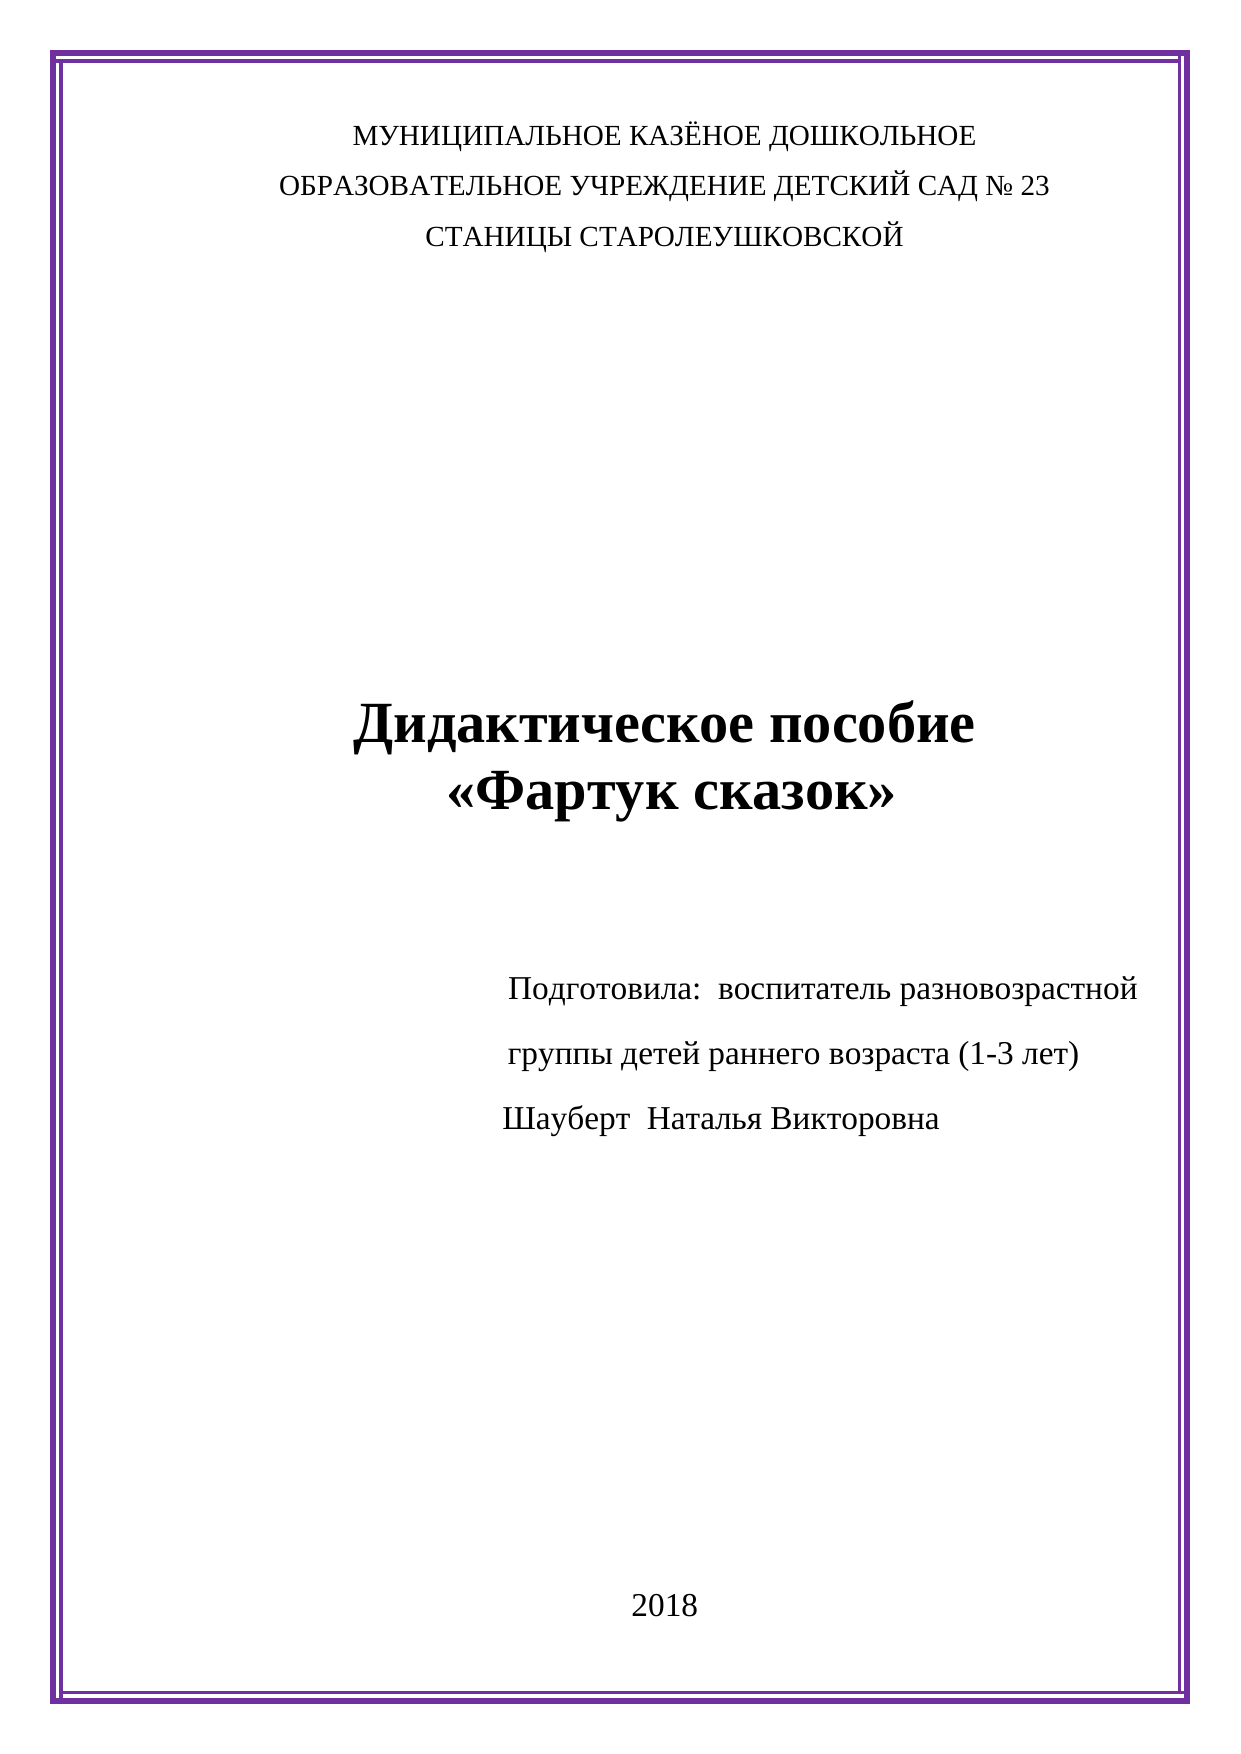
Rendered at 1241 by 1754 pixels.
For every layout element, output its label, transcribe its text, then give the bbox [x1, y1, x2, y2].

text МУНИЦИПАЛЬНОЕ КАЗЁНОЕ ДОШКОЛЬНОЕ [177, 118, 1152, 152]
text 2018 [177, 1586, 1152, 1624]
text ОБРАЗОВАТЕЛЬНОЕ УЧРЕЖДЕНИЕ ДЕТСКИЙ САД № 23 [177, 168, 1152, 202]
text СТАНИЦЫ СТАРОЛЕУШКОВСКОЙ [177, 219, 1152, 252]
text Шауберт Наталья Викторовна [177, 1098, 1152, 1137]
text группы детей раннего возраста (1-3 лет) [177, 1033, 1152, 1072]
text Дидактическое пособие [177, 688, 1152, 755]
text «Фартук сказок» [177, 755, 1152, 822]
text Подготовила: воспитатель разновозрастной [177, 968, 1152, 1007]
